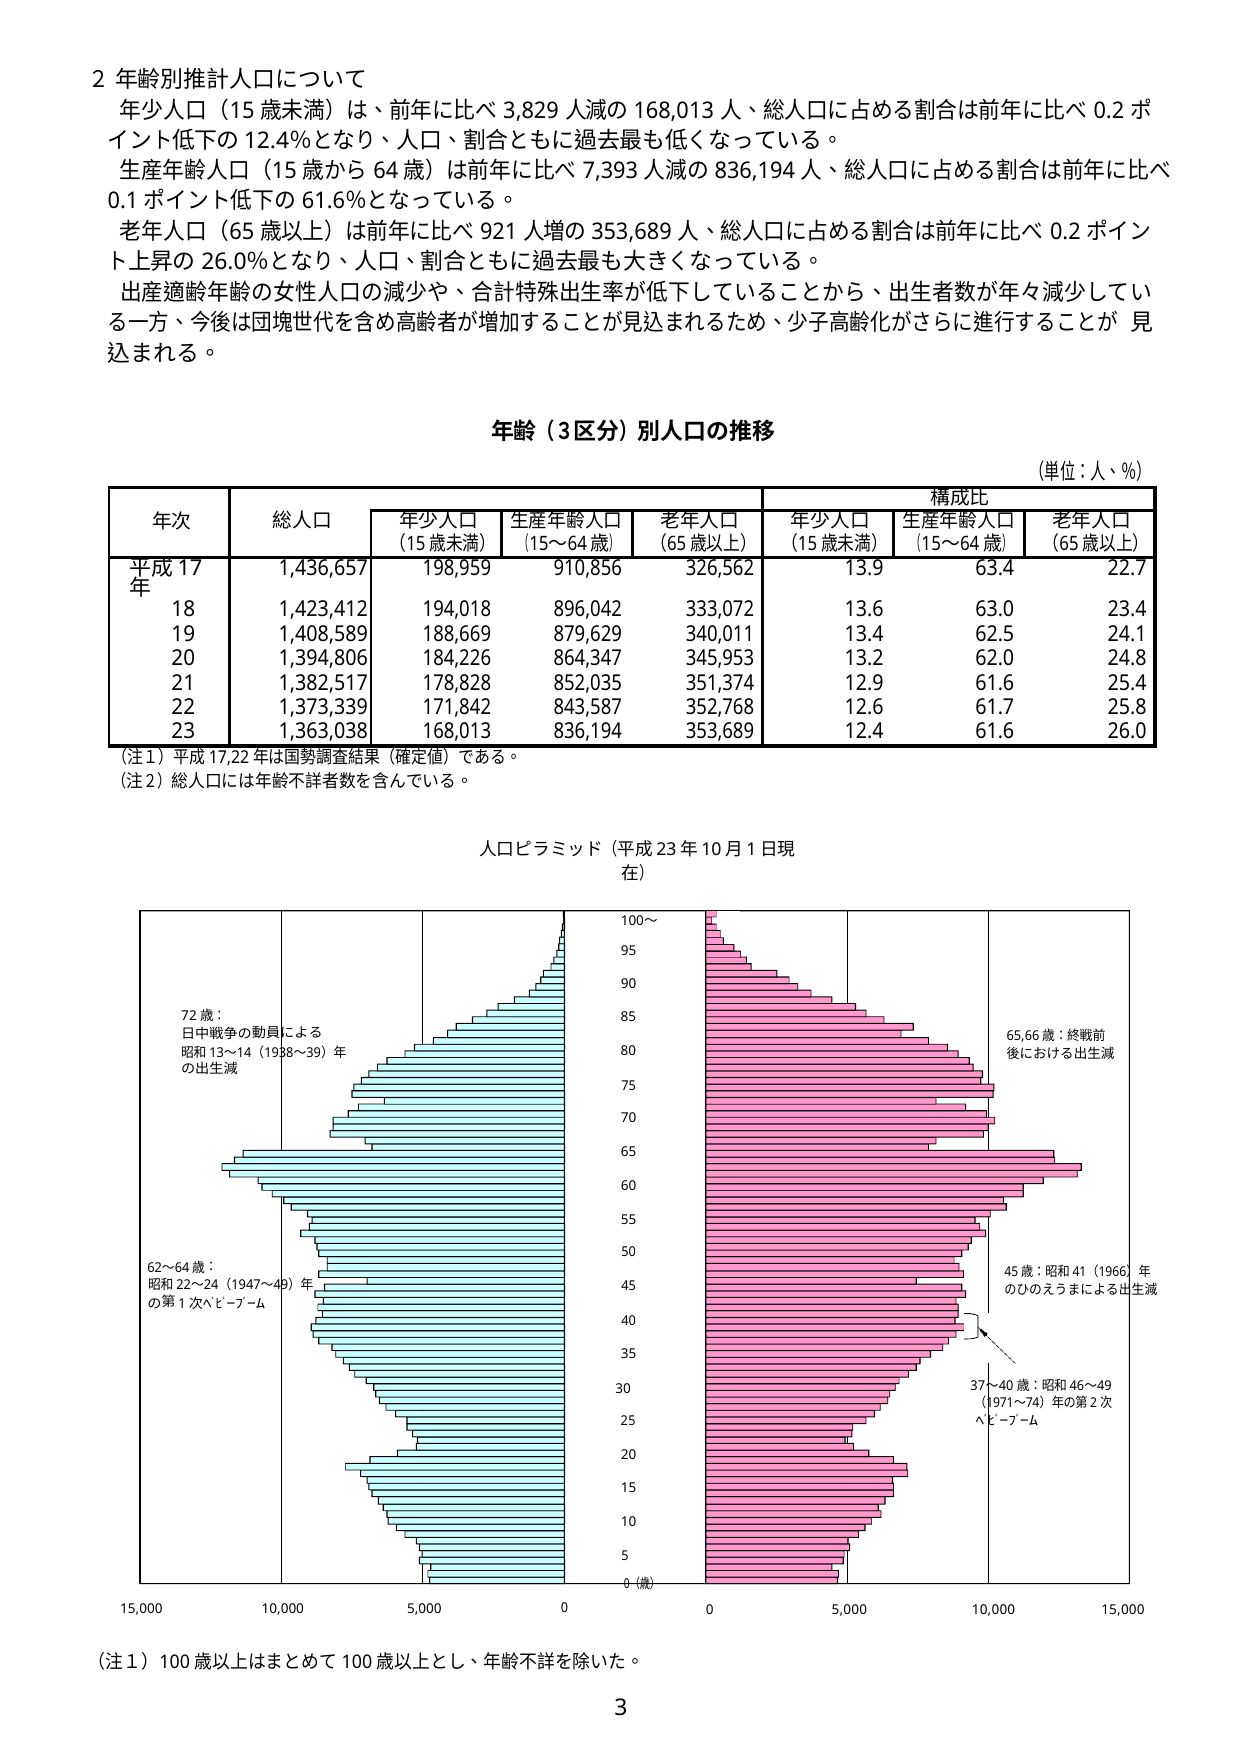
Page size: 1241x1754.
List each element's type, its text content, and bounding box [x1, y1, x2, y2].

text 35 [454, 1344, 802, 1363]
text 日中戦争の動員による [181, 1025, 640, 1042]
table_cell 896,042 [501, 600, 632, 624]
text 25 ﾍﾞﾋﾞｰﾌﾞｰﾑ [620, 1411, 1190, 1429]
table_cell 1,436,657 [231, 559, 370, 600]
table_cell 836,194 [501, 722, 632, 744]
table_cell 19 [110, 624, 228, 649]
table_cell 62.5 [894, 624, 1024, 649]
picture [964, 1313, 1016, 1364]
text 0（歳） [518, 1574, 660, 1593]
text 0 5,000 10,000 15,000 [706, 1600, 1190, 1618]
table_cell 168,013 [372, 722, 501, 744]
table_header [231, 489, 761, 508]
text 生産年齢人口（15 歳から 64 歳）は前年に比べ 7,393 人減の 836,194 人、総人口に占める割合は前年に比べ [119, 155, 1190, 185]
text 30 37～40歳：昭和46～49 [77, 1375, 1111, 1395]
table_cell 25.8 [1024, 698, 1153, 722]
table_cell 23 [110, 722, 228, 744]
table_cell 12.6 [764, 698, 893, 722]
text 20 [454, 1444, 802, 1463]
text 75 [77, 1077, 636, 1093]
table_cell 852,035 [501, 673, 632, 698]
text 5,000 [407, 1598, 444, 1617]
text 55 [454, 1210, 802, 1228]
text 昭和22～24（1947～49）年 45 [77, 1276, 636, 1294]
table_cell 1,382,517 [231, 673, 370, 698]
text 65 [454, 1142, 802, 1161]
table_cell 老年人口 （65歳以上） [634, 512, 761, 556]
table_header 年次 [110, 489, 228, 556]
table_cell 生産年齢人口 （15～64歳） [895, 512, 1023, 556]
table_cell 178,828 [372, 673, 501, 698]
table_cell 171,842 [372, 698, 501, 722]
table_cell 年少人口 （15歳未満） [764, 512, 892, 556]
table_cell 345,953 [632, 649, 761, 673]
table_cell 63.0 [894, 600, 1024, 624]
table_cell 12.9 [764, 673, 893, 698]
text （注１）平成17,22年は国勢調査結果（確定値）である。 [112, 747, 1190, 767]
text 70 [454, 1108, 802, 1127]
table_cell 総人口 [231, 509, 370, 556]
table_cell 老年人口 （65歳以上） [1026, 512, 1153, 556]
text 15 [454, 1478, 802, 1497]
table_cell 1,394,806 [231, 649, 370, 673]
table_cell 24.8 [1024, 649, 1153, 673]
text 100～ [472, 910, 806, 929]
text 人口ピラミッド（平成23年10月1日現在） [472, 836, 802, 884]
table_cell 188,669 [372, 624, 501, 649]
text 0.1 ポイント低下の 61.6％となっている。 [107, 185, 1190, 215]
text 95 [454, 941, 802, 959]
table_cell 1,363,038 [231, 722, 370, 744]
table_cell 353,689 [632, 722, 761, 744]
text ２ 年齢別推計人口について [89, 63, 1190, 94]
picture [705, 929, 741, 941]
table_cell 22.7 [1024, 559, 1153, 600]
table_cell 26.0 [1024, 722, 1153, 744]
table_cell 1,408,589 [231, 624, 370, 649]
table_cell 340,011 [632, 624, 761, 649]
text （注１）100 歳以上はまとめて 100 歳以上とし、年齢不詳を除いた。 [89, 1648, 1190, 1674]
table_cell 62.0 [894, 649, 1024, 673]
text 72歳： 85 [181, 1007, 640, 1025]
table_cell 333,072 [632, 600, 761, 624]
text 60 [454, 1176, 802, 1195]
table_cell 351,374 [632, 673, 761, 698]
text 65,66歳：終戦前後における出生減 [1006, 1026, 1117, 1063]
table_cell 910,856 [501, 559, 632, 600]
table_cell 平成17年 [110, 559, 228, 600]
table_cell 13.9 [764, 559, 893, 600]
text 昭和13～14（1938～39）年 80 [181, 1042, 640, 1061]
text 10,000 [261, 1598, 306, 1617]
table_cell 879,629 [501, 624, 632, 649]
table_cell 24.1 [1024, 624, 1153, 649]
text 老年人口（65 歳以上）は前年に比べ 921 人増の 353,689 人、総人口に占める割合は前年に比べ 0.2 ポイント上昇の 26.0％となり、人口、割合ともに過去最も大きくなっている。 [107, 215, 1153, 276]
text 出産適齢年齢の女性人口の減少や、合計特殊出生率が低下していることから、出生者数が年々減少している一方、今後は団塊世代を含め高齢者が増加することが見込まれるため、少子高齢化がさらに進行することが 見込まれる。 [107, 276, 1153, 368]
text 0 [561, 1598, 660, 1617]
table_cell 生産年齢人口 （15～64歳） [503, 512, 631, 556]
table_cell 864,347 [501, 649, 632, 673]
text 15,000 [120, 1598, 164, 1617]
table_cell 1,423,412 [231, 600, 370, 624]
text 10 [454, 1512, 802, 1531]
table_cell 198,959 [372, 559, 501, 600]
table_cell 12.4 [764, 722, 893, 744]
table_cell 21 [110, 673, 228, 698]
text （単位：人、％） [922, 456, 1152, 486]
table_header 構成比 [764, 489, 1153, 508]
text 5 [518, 1546, 628, 1564]
table_cell 352,768 [632, 698, 761, 722]
text の出生減 [181, 1061, 640, 1077]
text 年少人口（15 歳未満）は、前年に比べ 3,829 人減の 168,013 人、総人口に占める割合は前年に比べ 0.2 ポイント低下の 12.4％となり、人口、割合ともに過去最も低くなっている。 [107, 94, 1153, 155]
table_cell 20 [110, 649, 228, 673]
table_cell 194,018 [372, 600, 501, 624]
table_cell 18 [110, 600, 228, 624]
table_cell 61.7 [894, 698, 1024, 722]
table_cell 843,587 [501, 698, 632, 722]
table_cell 25.4 [1024, 673, 1153, 698]
table_cell 13.6 [764, 600, 893, 624]
text 45歳：昭和41（1966）年のひのえうまによる出生減 [1004, 1262, 1158, 1299]
text （1971～74）年の第2次 [922, 1395, 1112, 1411]
table_cell 年少人口 （15歳未満） [372, 512, 500, 556]
table_cell 61.6 [894, 673, 1024, 698]
table_cell 61.6 [894, 722, 1024, 744]
table_cell 13.2 [764, 649, 893, 673]
table_cell 184,226 [372, 649, 501, 673]
text 62～64歳： [147, 1259, 640, 1276]
text （注２）総人口には年齢不詳者数を含んでいる。 [112, 768, 1190, 792]
table_cell 326,562 [632, 559, 761, 600]
text 50 [77, 1244, 636, 1259]
table_cell 63.4 [894, 559, 1024, 600]
text 年齢（３区分）別人口の推移 [463, 397, 802, 450]
table_cell 23.4 [1024, 600, 1153, 624]
text 40 [77, 1312, 636, 1329]
table_cell 1,373,339 [231, 698, 370, 722]
table_cell 22 [110, 698, 228, 722]
table_cell 13.4 [764, 624, 893, 649]
text 90 [454, 974, 802, 993]
text の第1次ﾍﾞﾋﾞｰﾌﾞｰﾑ [147, 1294, 640, 1312]
